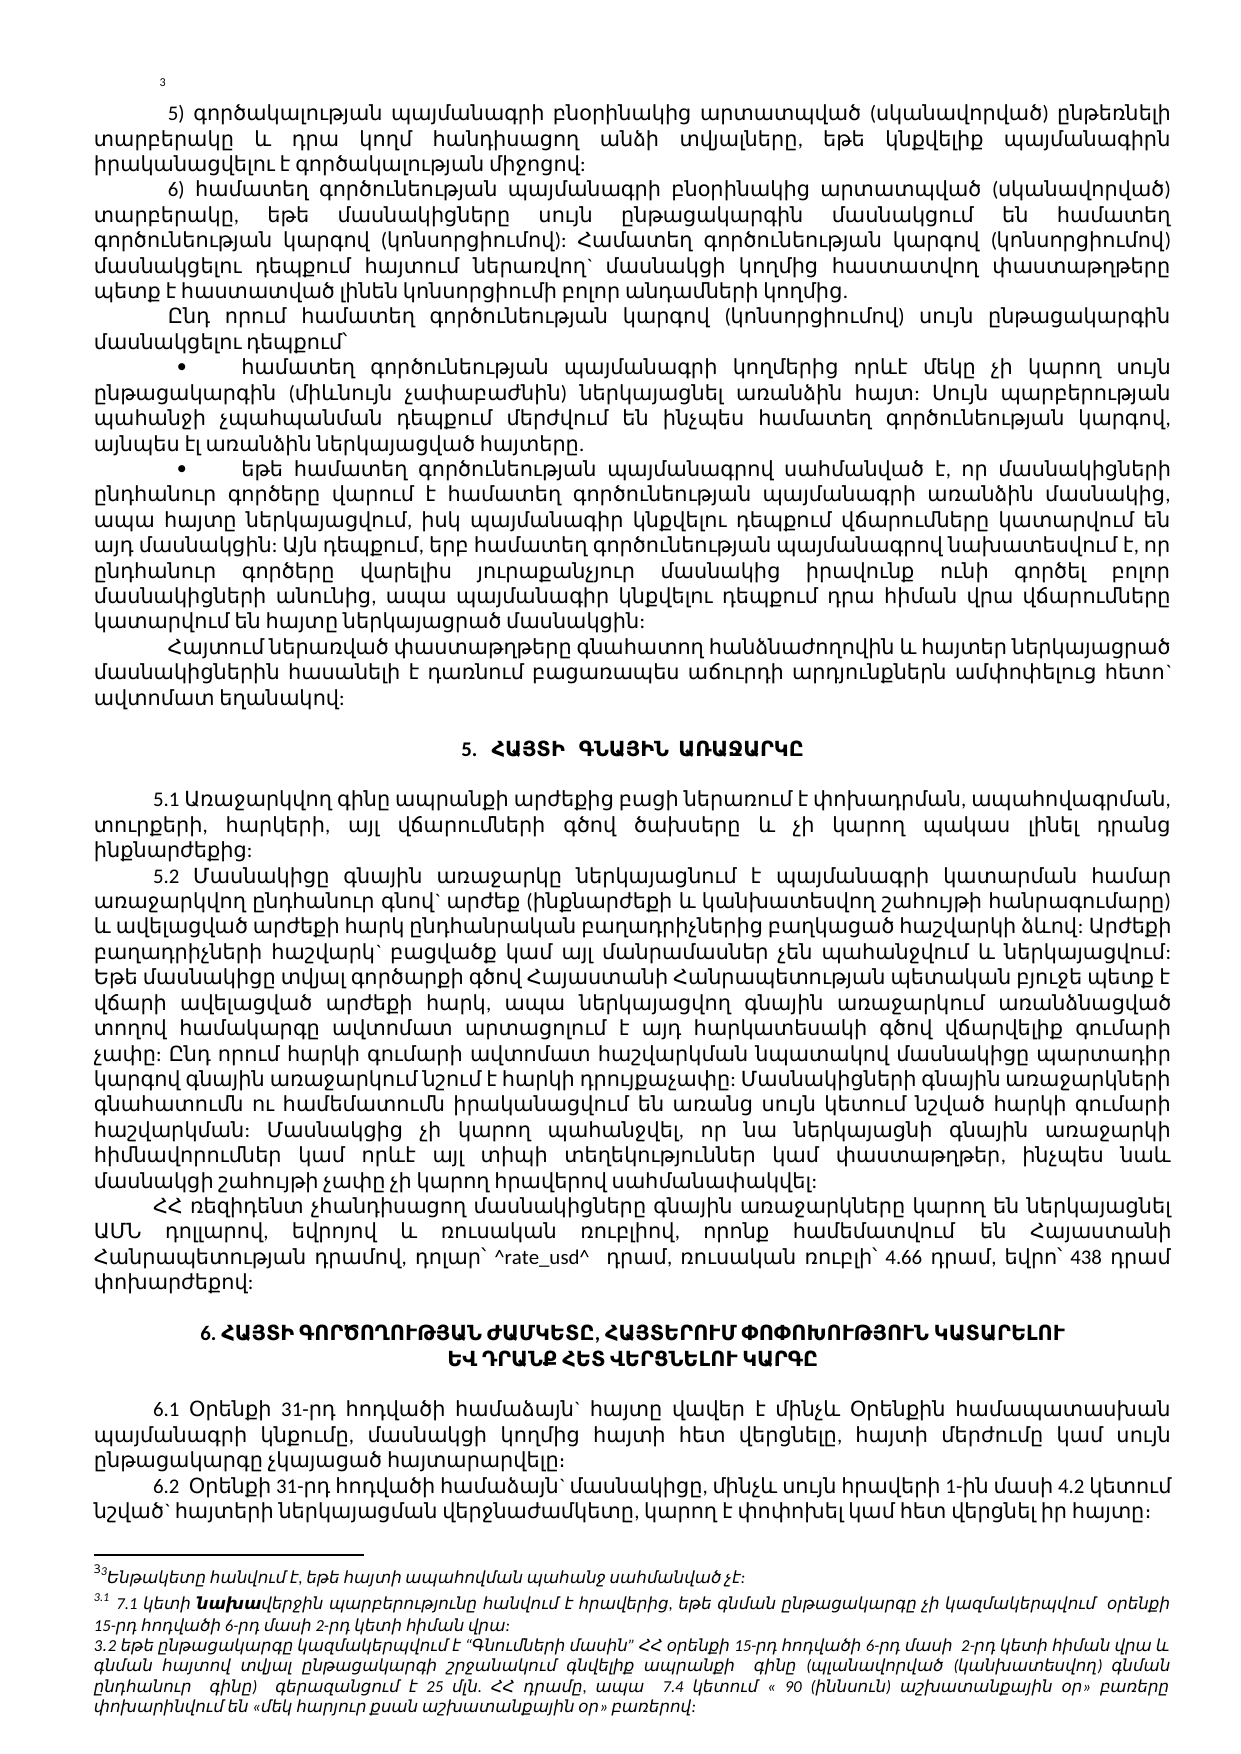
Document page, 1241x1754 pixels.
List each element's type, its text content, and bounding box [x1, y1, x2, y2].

text 6.1 Օրենքի 31-րդ հոդվածի համաձայն` հայտը վավեր է մինչև Օրենքին համապատասխան պայմանագրի կնքումը, մասնակցի կողմից հայտի հետ վերցնելը, հայտի մերժումը կամ սույն ընթացակարգը չկայացած հայտարարվելը։ [94, 1397, 1171, 1473]
text 6. ՀԱՅՏԻ ԳՈՐԾՈՂՈՒԹՅԱՆ ԺԱՄԿԵՏԸ, ՀԱՅՏԵՐՈՒՄ ՓՈՓՈԽՈՒԹՅՈՒՆ ԿԱՏԱՐԵԼՈՒ [94, 1320, 1171, 1346]
text 3 [94, 75, 1171, 100]
text Ընդ որում համատեղ գործունեության կարգով (կոնսորցիումով) սույն ընթացակարգին մասնակցելու դեպքում՝ [94, 304, 1171, 354]
text Հայտում ներառված փաստաթղթերը գնահատող հանձնաժողովին և հայտեր ներկայացրած մասնակիցներին հասանելի է դառնում բացառապես աճուրդի արդյունքներն ամփոփելուց հետո` ավտոմատ եղանակով: [94, 634, 1171, 710]
list եթե համատեղ գործունեության պայմանագրով սահմանված է, որ մասնակիցների ընդհանուր գործերը վարում է համատեղ գործունեության պայմանագրի առանձին մասնակից, ապա հայտը ներկայացվում, իսկ պայմանագիր կնքվելու դեպքում վճարումները կատարվում են այդ մասնակցին: Այն դեպքում, երբ համատեղ գործունեության պայմանագրով նախատեսվում է, որ ընդհանուր գործերը վարելիս յուրաքանչյուր մասնակից իրավունք ունի գործել բոլոր մասնակիցների անունից, ապա պայմանագիր կնքվելու դեպքում դրա հիման վրա վճարումները կատարվում են հայտը ներկայացրած մասնակցին: [94, 456, 1171, 634]
list համատեղ գործունեության պայմանագրի կողմերից որևէ մեկը չի կարող սույն ընթացակարգին (միևնույն չափաբաժնին) ներկայացնել առանձին հայտ: Սույն պարբերության պահանջի չպահպանման դեպքում մերժվում են ինչպես համատեղ գործունեության կարգով, այնպես էլ առանձին ներկայացված հայտերը. [94, 354, 1171, 456]
text 5.1 Առաջարկվող գինը ապրանքի արժեքից բացի ներառում է փոխադրման, ապահովագրման, տուրքերի, հարկերի, այլ վճարումների գծով ծախսերը և չի կարող պակաս լինել դրանց ինքնարժեքից: [94, 787, 1171, 863]
text ԵՎ ԴՐԱՆՔ ՀԵՏ ՎԵՐՑՆԵԼՈՒ ԿԱՐԳԸ [94, 1346, 1171, 1371]
text ՀՀ ռեզիդենտ չհանդիսացող մասնակիցները գնային առաջարկները կարող են ներկայացնել ԱՄՆ դոլլարով, եվրոյով և ռուսական ռուբլիով, որոնք համեմատվում են Հայաստանի Հանրապետության դրամով, դոլար՝ ^rate_usd^ դրամ, ռուսական ռուբլի՝ 4.66 դրամ, եվրո՝ 438 դրամ փոխարժեքով: [94, 1193, 1171, 1295]
text 5. ՀԱՅՏԻ ԳՆԱՅԻՆ ԱՌԱՋԱՐԿԸ [94, 736, 1171, 761]
text 6.2 Օրենքի 31-րդ հոդվածի համաձայն` մասնակիցը, մինչև սույն հրավերի 1-ին մասի 4.2 կետում նշված` հայտերի ներկայացման վերջնաժամկետը, կարող է փոփոխել կամ հետ վերցնել իր հայտը։ [94, 1473, 1171, 1524]
text 6) համատեղ գործունեության պայմանագրի բնօրինակից արտատպված (սկանավորված) տարբերակը, եթե մասնակիցները սույն ընթացակարգին մասնակցում են համատեղ գործունեության կարգով (կոնսորցիումով): Համատեղ գործունեության կարգով (կոնսորցիումով) մասնակցելու դեպքում հայտում ներառվող` մասնակցի կողմից հաստատվող փաստաթղթերը պետք է հաստատված լինեն կոնսորցիումի բոլոր անդամների կողմից. [94, 177, 1171, 304]
text 5) գործակալության պայմանագրի բնօրինակից արտատպված (սկանավորված) ընթեռնելի տարբերակը և դրա կողմ հանդիսացող անձի տվյալները, եթե կնքվելիք պայմանագիրն իրականացվելու է գործակալության միջոցով: [94, 100, 1171, 177]
text 5.2 Մասնակիցը գնային առաջարկը ներկայացնում է պայմանագրի կատարման համար առաջարկվող ընդհանուր գնով` արժեք (ինքնարժեքի և կանխատեսվող շահույթի հանրագումարը) և ավելացված արժեքի հարկ ընդհանրական բաղադրիչներից բաղկացած հաշվարկի ձևով: Արժեքի բաղադրիչների հաշվարկ` բացվածք կամ այլ մանրամասներ չեն պահանջվում և ներկայացվում: Եթե մասնակիցը տվյալ գործարքի գծով Հայաստանի Հանրապետության պետական բյուջե պետք է վճարի ավելացված արժեքի հարկ, ապա ներկայացվող գնային առաջարկում առանձնացված տողով համակարգը ավտոմատ արտացոլում է այդ հարկատեսակի գծով վճարվելիք գումարի չափը: Ընդ որում հարկի գումարի ավտոմատ հաշվարկման նպատակով մասնակիցը պարտադիր կարգով գնային առաջարկում նշում է հարկի դրույքաչափը: Մասնակիցների գնային առաջարկների գնահատումն ու համեմատումն իրականացվում են առանց սույն կետում նշված հարկի գումարի հաշվարկման: Մասնակցից չի կարող պահանջվել, որ նա ներկայացնի գնային առաջարկի հիմնավորումներ կամ որևէ այլ տիպի տեղեկություններ կամ փաստաթղթեր, ինչպես նաև մասնակցի շահույթի չափը չի կարող հրավերով սահմանափակվել: [94, 863, 1171, 1193]
